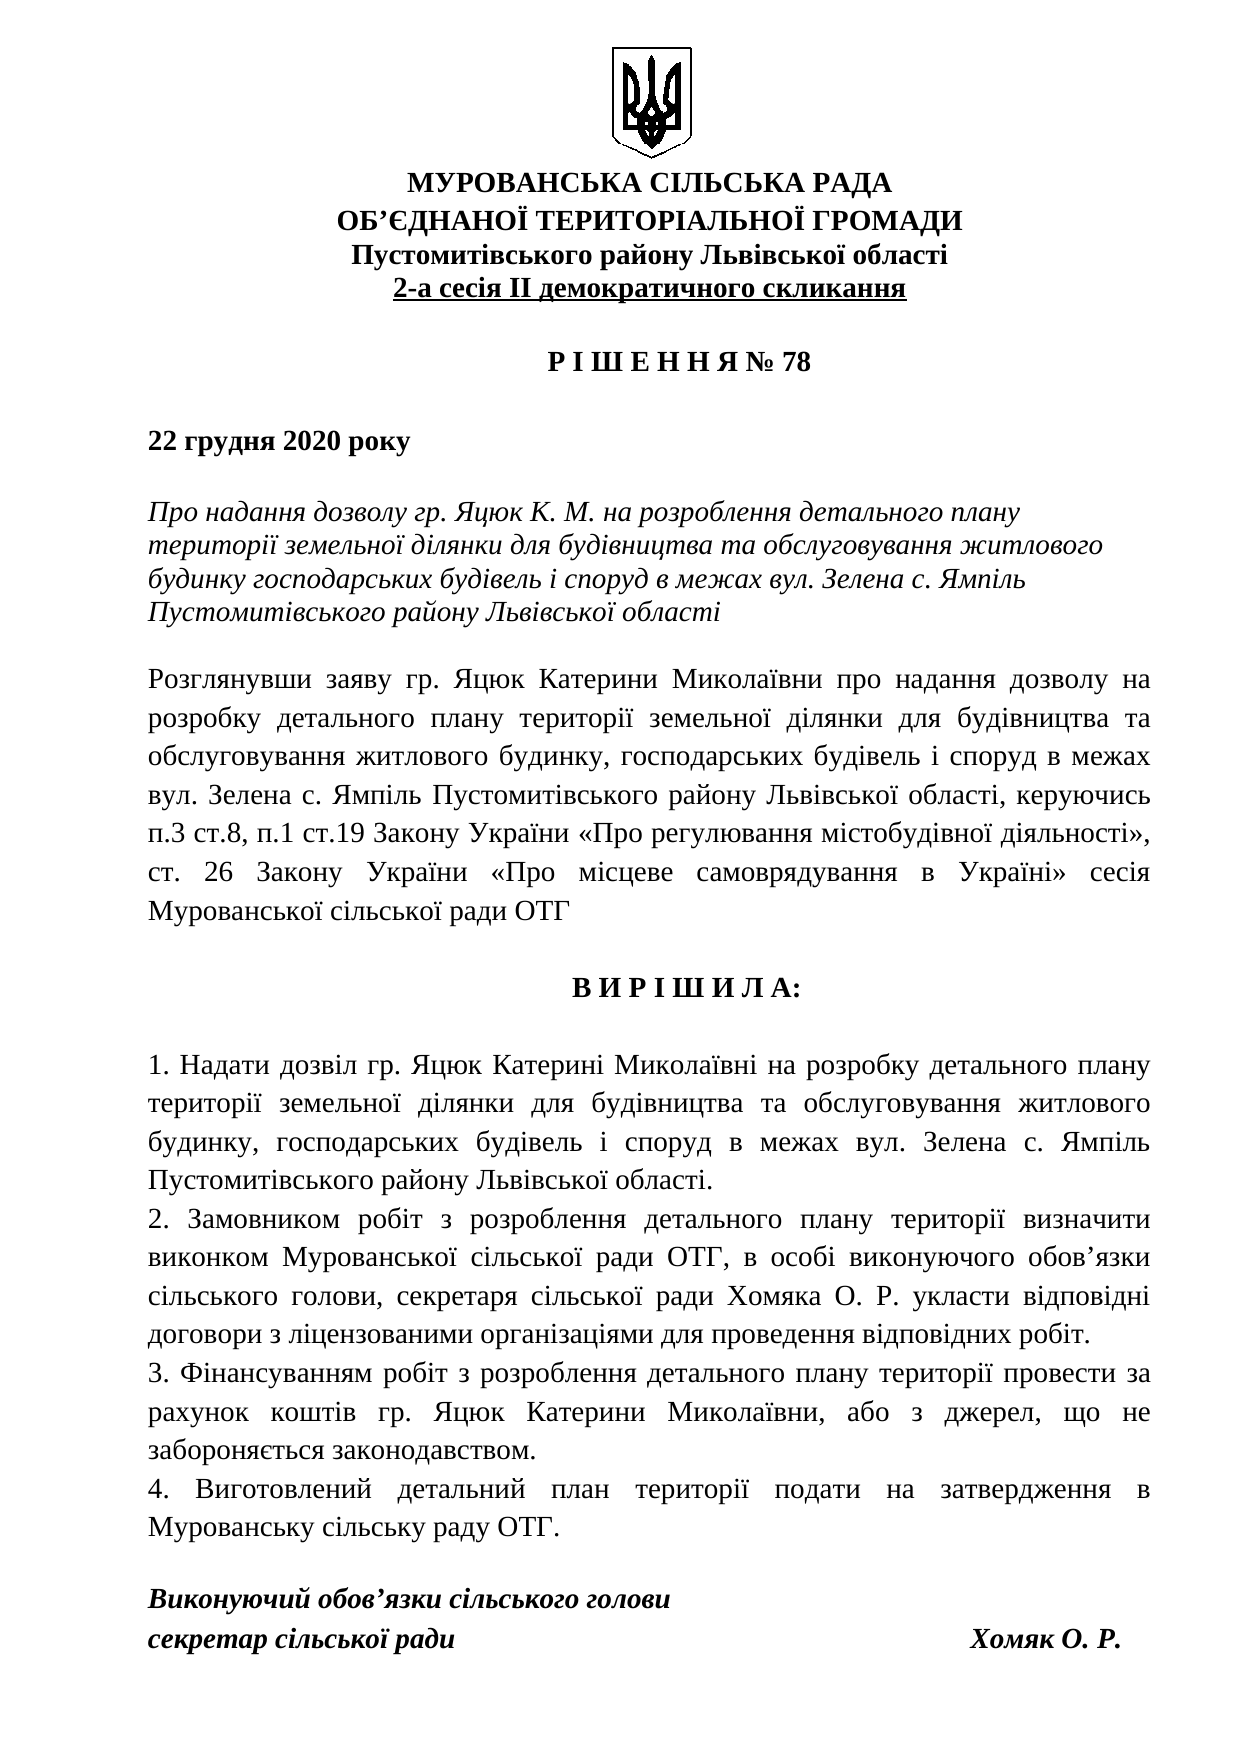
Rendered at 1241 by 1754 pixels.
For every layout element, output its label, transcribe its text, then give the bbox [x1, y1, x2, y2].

text Пустомитівського району Львівської області [148, 237, 1152, 270]
text 4. Виготовлений детальний план території подати на затвердження в Мурованську сільську раду ОТГ. [148, 1471, 1152, 1543]
text секретар сільської ради Хомяк О. Р. [148, 1622, 1152, 1655]
text Розглянувши заяву гр. Яцюк Катерини Миколаївни про надання дозволу на розробку детального плану території земельної ділянки для будівництва та обслуговування житлового будинку, господарських будівель і споруд в межах вул. Зелена с. Ямпіль Пустомитівського району Львівської області, керуючись п.3 ст.8, п.1 ст.19 Закону України «Про регулювання містобудівної діяльності», ст. 26 Закону України «Про місцеве самоврядування в Україні» сесія Мурованської сільської ради ОТГ [148, 661, 1152, 926]
text В И Р І Ш И Л А: [148, 970, 1152, 1003]
picture [608, 47, 697, 160]
text Виконуючий обов’язки сільського голови [148, 1581, 1152, 1615]
text Про надання дозволу гр. Яцюк К. М. на розроблення детального плану території земельної ділянки для будівництва та обслуговування житлового будинку господарських будівель і споруд в межах вул. Зелена с. Ямпіль Пустомитівського району Львівської області [148, 494, 1152, 628]
text 1. Надати дозвіл гр. Яцюк Катерині Миколаївні на розробку детального плану території земельної ділянки для будівництва та обслуговування житлового будинку, господарських будівель і споруд в межах вул. Зелена с. Ямпіль Пустомитівського району Львівської області. [148, 1047, 1152, 1196]
text 22 грудня 2020 року [148, 423, 1152, 456]
text 2. Замовником робіт з розроблення детального плану території визначити виконком Мурованської сільської ради ОТГ, в особі виконуючого обов’язки сільського голови, секретаря сільської ради Хомяка О. Р. укласти відповідні договори з ліцензованими організаціями для проведення відповідних робіт. [148, 1201, 1152, 1350]
text Р І Ш Е Н Н Я № 78 [148, 344, 1211, 378]
text 2-а сесія ІІ демократичного скликання [148, 270, 1152, 304]
text ОБ’ЄДНАНОЇ ТЕРИТОРІАЛЬНОЇ ГРОМАДИ [148, 203, 1152, 237]
text 3. Фінансуванням робіт з розроблення детального плану території провести за рахунок коштів гр. Яцюк Катерини Миколаївни, або з джерел, що не забороняється законодавством. [148, 1355, 1152, 1466]
text МУРОВАНСЬКА СІЛЬСЬКА РАДА [148, 44, 1152, 198]
